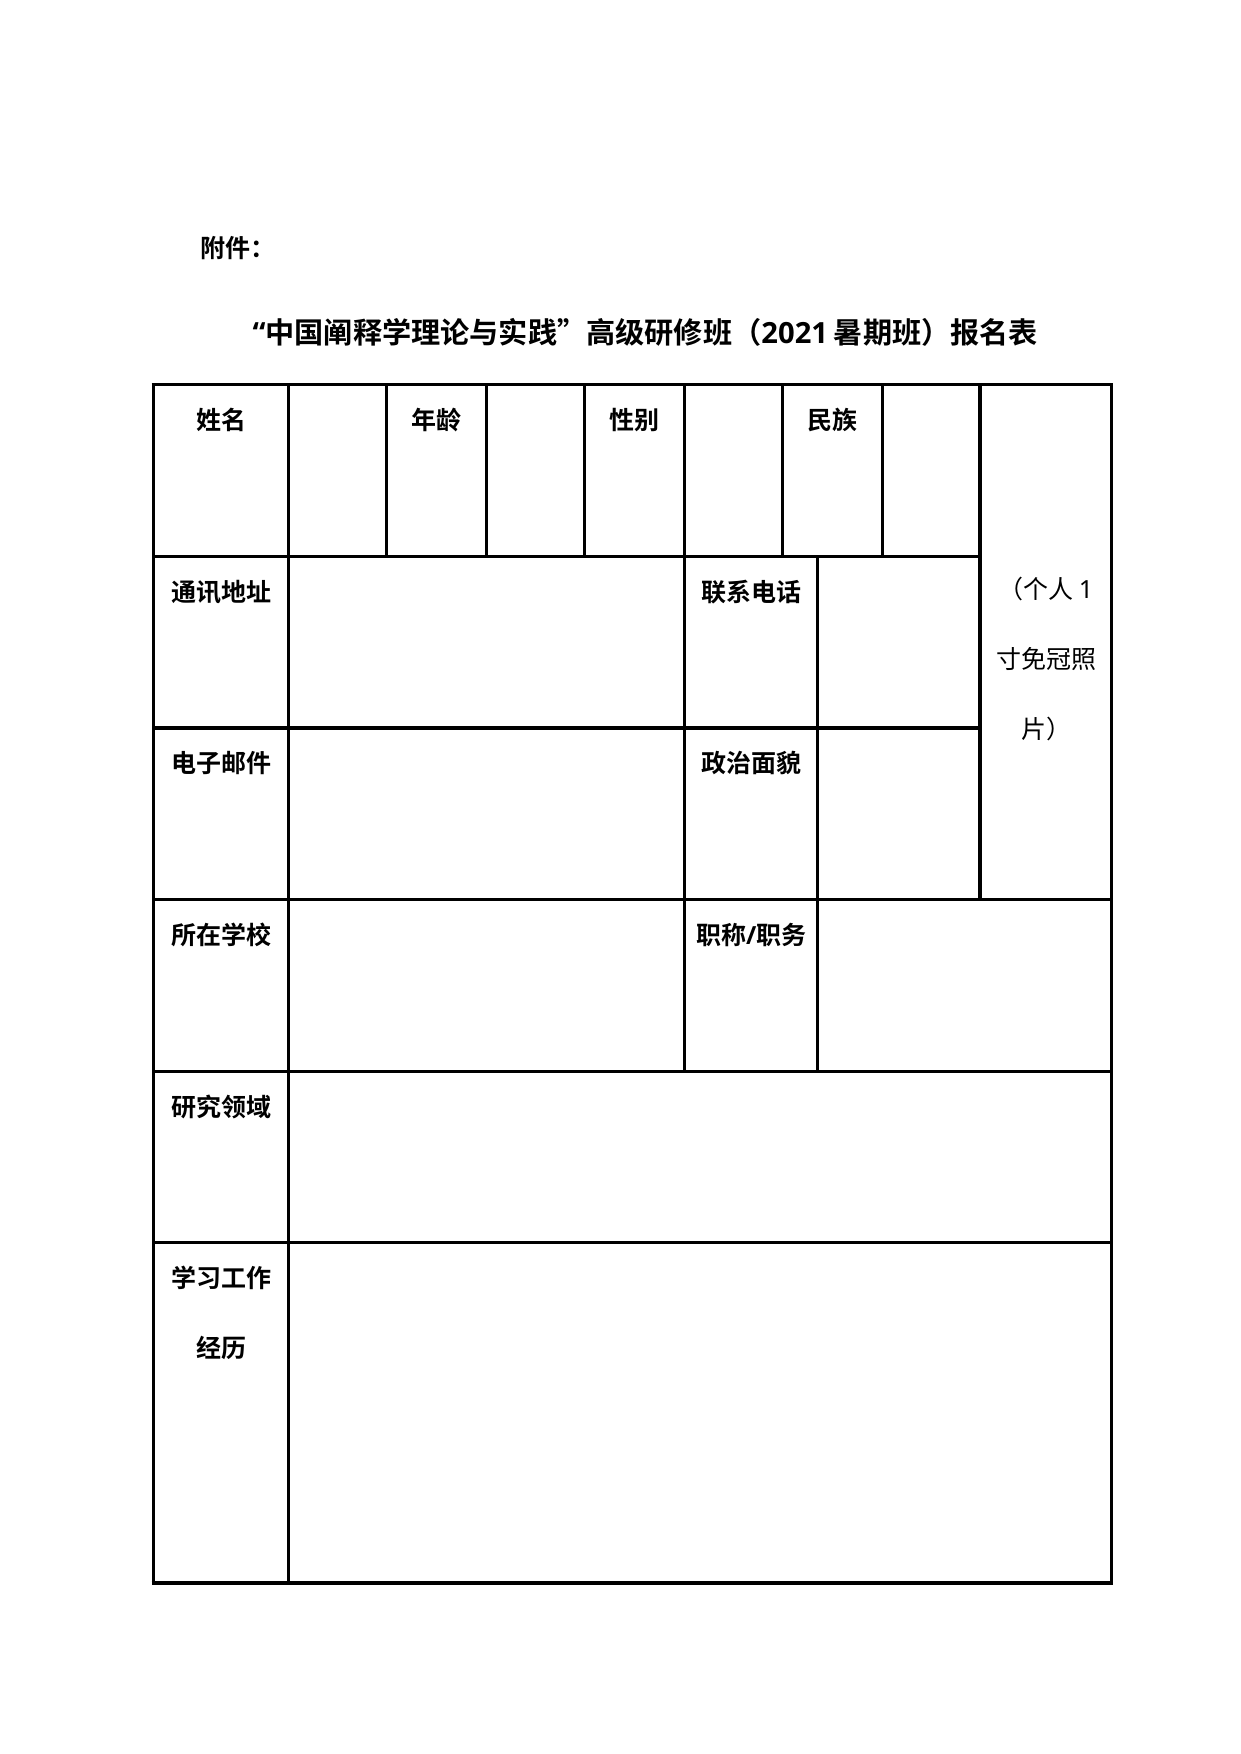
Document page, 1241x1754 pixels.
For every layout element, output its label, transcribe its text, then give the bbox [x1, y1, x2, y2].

table_cell [819, 901, 1110, 1069]
text “中国阐释学理论与实践”高级研修班（2021暑期班）报名表 [200, 298, 1090, 363]
text 附件： [200, 214, 1090, 279]
table_header 年龄 [388, 386, 485, 555]
table_header （个人1寸免冠照片） [982, 386, 1110, 898]
table_cell [290, 1244, 1110, 1581]
table_cell 研究领域 [155, 1073, 287, 1241]
table_cell 通讯地址 [155, 558, 287, 726]
table_cell [290, 730, 683, 898]
table_header [884, 386, 978, 555]
table_cell 电子邮件 [155, 730, 287, 898]
table_header [290, 386, 385, 555]
table_header [686, 386, 781, 555]
table_header 民族 [784, 386, 881, 555]
table_cell [290, 1073, 1110, 1241]
table_cell [290, 558, 683, 726]
table_cell 政治面貌 [686, 730, 816, 898]
table_cell 联系电话 [686, 558, 816, 726]
table_cell 职称/职务 [686, 901, 816, 1069]
table_cell [819, 558, 978, 726]
table_header 性别 [586, 386, 683, 555]
table_cell [819, 730, 978, 898]
table_cell [290, 901, 683, 1069]
table_header 姓名 [155, 386, 287, 555]
table_cell 学习工作经历 [155, 1244, 287, 1581]
table_header [488, 386, 583, 555]
table_cell 所在学校 [155, 901, 287, 1069]
